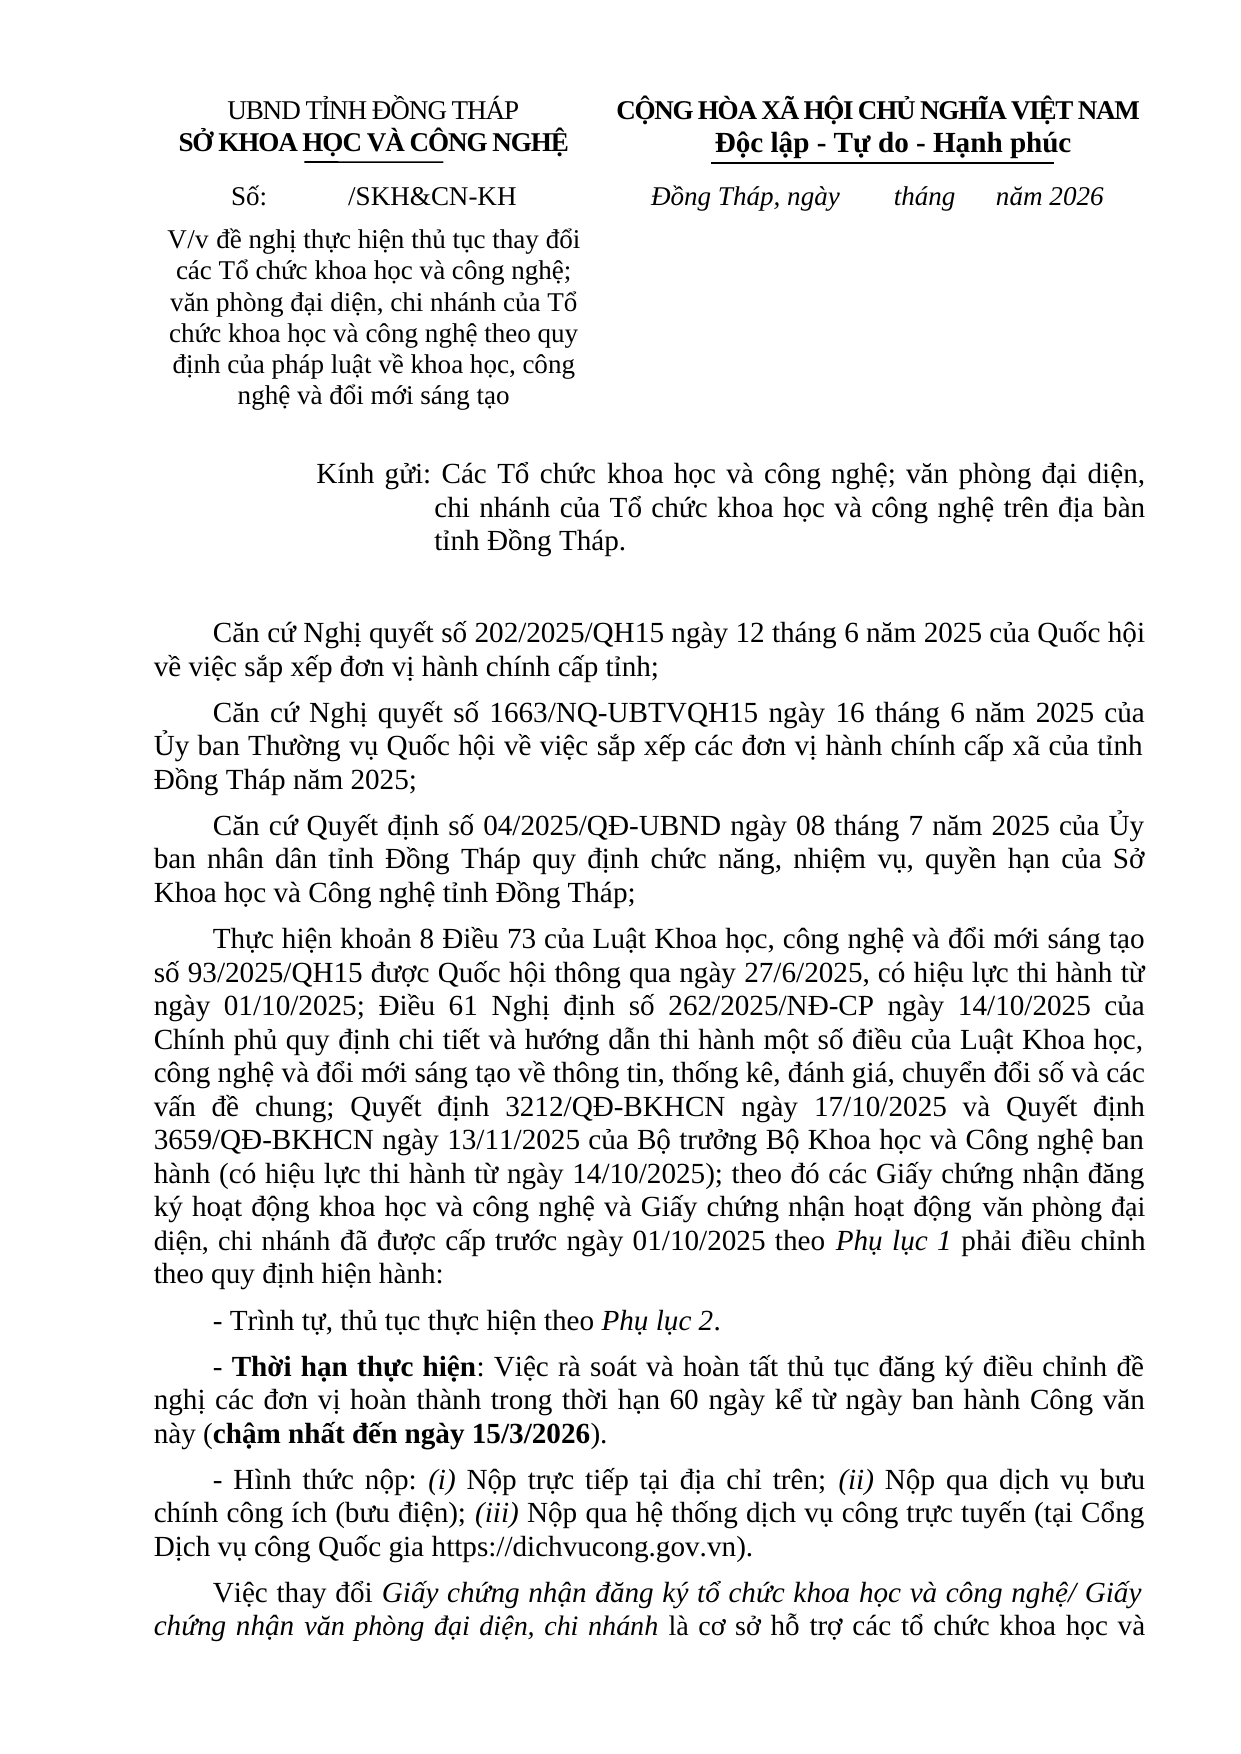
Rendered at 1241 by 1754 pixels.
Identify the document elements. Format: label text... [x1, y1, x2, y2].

text Căn cứ Quyết định số 04/2025/QĐ-UBND ngày 08 tháng 7 năm 2025 của Ủy ban nhân dân tỉnh Đồng Tháp quy định chức năng, nhiệm vụ, quyền hạn của Sở Khoa học và Công nghệ tỉnh Đồng Tháp; [153, 808, 1146, 909]
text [153, 1575, 1146, 1642]
text Căn cứ Nghị quyết số 1663/NQ-UBTVQH15 ngày 16 tháng 6 năm 2025 của Ủy ban Thường vụ Quốc hội về việc sắp xếp các đơn vị hành chính cấp xã của tỉnh Đồng Tháp năm 2025; [153, 695, 1146, 796]
table_header UBND TỈNH ĐỒNG THÁP SỞ KHOA HỌC VÀ CÔNG NGHỆ [145, 95, 602, 167]
table_cell Số: /SKH&CN-KH V/v đề nghị thực hiện thủ tục thay đổi các Tổ chức khoa học và công nghệ; văn phòng đại diện, chi nhánh của Tổ chức khoa học và công nghệ theo quy định của pháp luật về khoa học, công nghệ và đổi mới sáng tạo [145, 167, 602, 410]
table_cell Đồng Tháp, ngày tháng năm 2026 [603, 167, 1154, 410]
text - Hình thức nộp: (i) Nộp trực tiếp tại địa chỉ trên; (ii) Nộp qua dịch vụ bưu chính công ích (bưu điện); (iii) Nộp qua hệ thống dịch vụ công trực tuyến (tại Cổng Dịch vụ công Quốc gia https://dichvucong.gov.vn). [153, 1462, 1146, 1562]
text - Thời hạn thực hiện: Việc rà soát và hoàn tất thủ tục đăng ký điều chỉnh đề nghị các đơn vị hoàn thành trong thời hạn 60 ngày kể từ ngày ban hành Công văn này (chậm nhất đến ngày 15/3/2026). [153, 1349, 1146, 1449]
text - Trình tự, thủ tục thực hiện theo Phụ lục 2. [153, 1303, 1146, 1336]
text Thực hiện khoản 8 Điều 73 của Luật Khoa học, công nghệ và đổi mới sáng tạo số 93/2025/QH15 được Quốc hội thông qua ngày 27/6/2025, có hiệu lực thi hành từ ngày 01/10/2025; Điều 61 Nghị định số 262/2025/NĐ-CP ngày 14/10/2025 của Chính phủ quy định chi tiết và hướng dẫn thi hành một số điều của Luật Khoa học, công nghệ và đổi mới sáng tạo về thông tin, thống kê, đánh giá, chuyển đổi số và các vấn đề chung; Quyết định 3212/QĐ-BKHCN ngày 17/10/2025 và Quyết định 3659/QĐ-BKHCN ngày 13/11/2025 của Bộ trưởng Bộ Khoa học và Công nghệ ban hành (có hiệu lực thi hành từ ngày 14/10/2025); theo đó các Giấy chứng nhận đăng ký hoạt động khoa học và công nghệ và Giấy chứng nhận hoạt động văn phòng đại diện, chi nhánh đã được cấp trước ngày 01/10/2025 theo Phụ lục 1 phải điều chỉnh theo quy định hiện hành: [153, 921, 1146, 1290]
text Căn cứ Nghị quyết số 202/2025/QH15 ngày 12 tháng 6 năm 2025 của Quốc hội về việc sắp xếp đơn vị hành chính cấp tỉnh; [153, 615, 1146, 682]
table_header CỘNG HÒA XÃ HỘI CHỦ NGHĨA VIỆT NAM Độc lập - Tự do - Hạnh phúc [603, 95, 1154, 167]
text Kính gửi: Các Tổ chức khoa học và công nghệ; văn phòng đại diện, chi nhánh của Tổ chức khoa học và công nghệ trên địa bàn tỉnh Đồng Tháp. [316, 456, 1146, 557]
